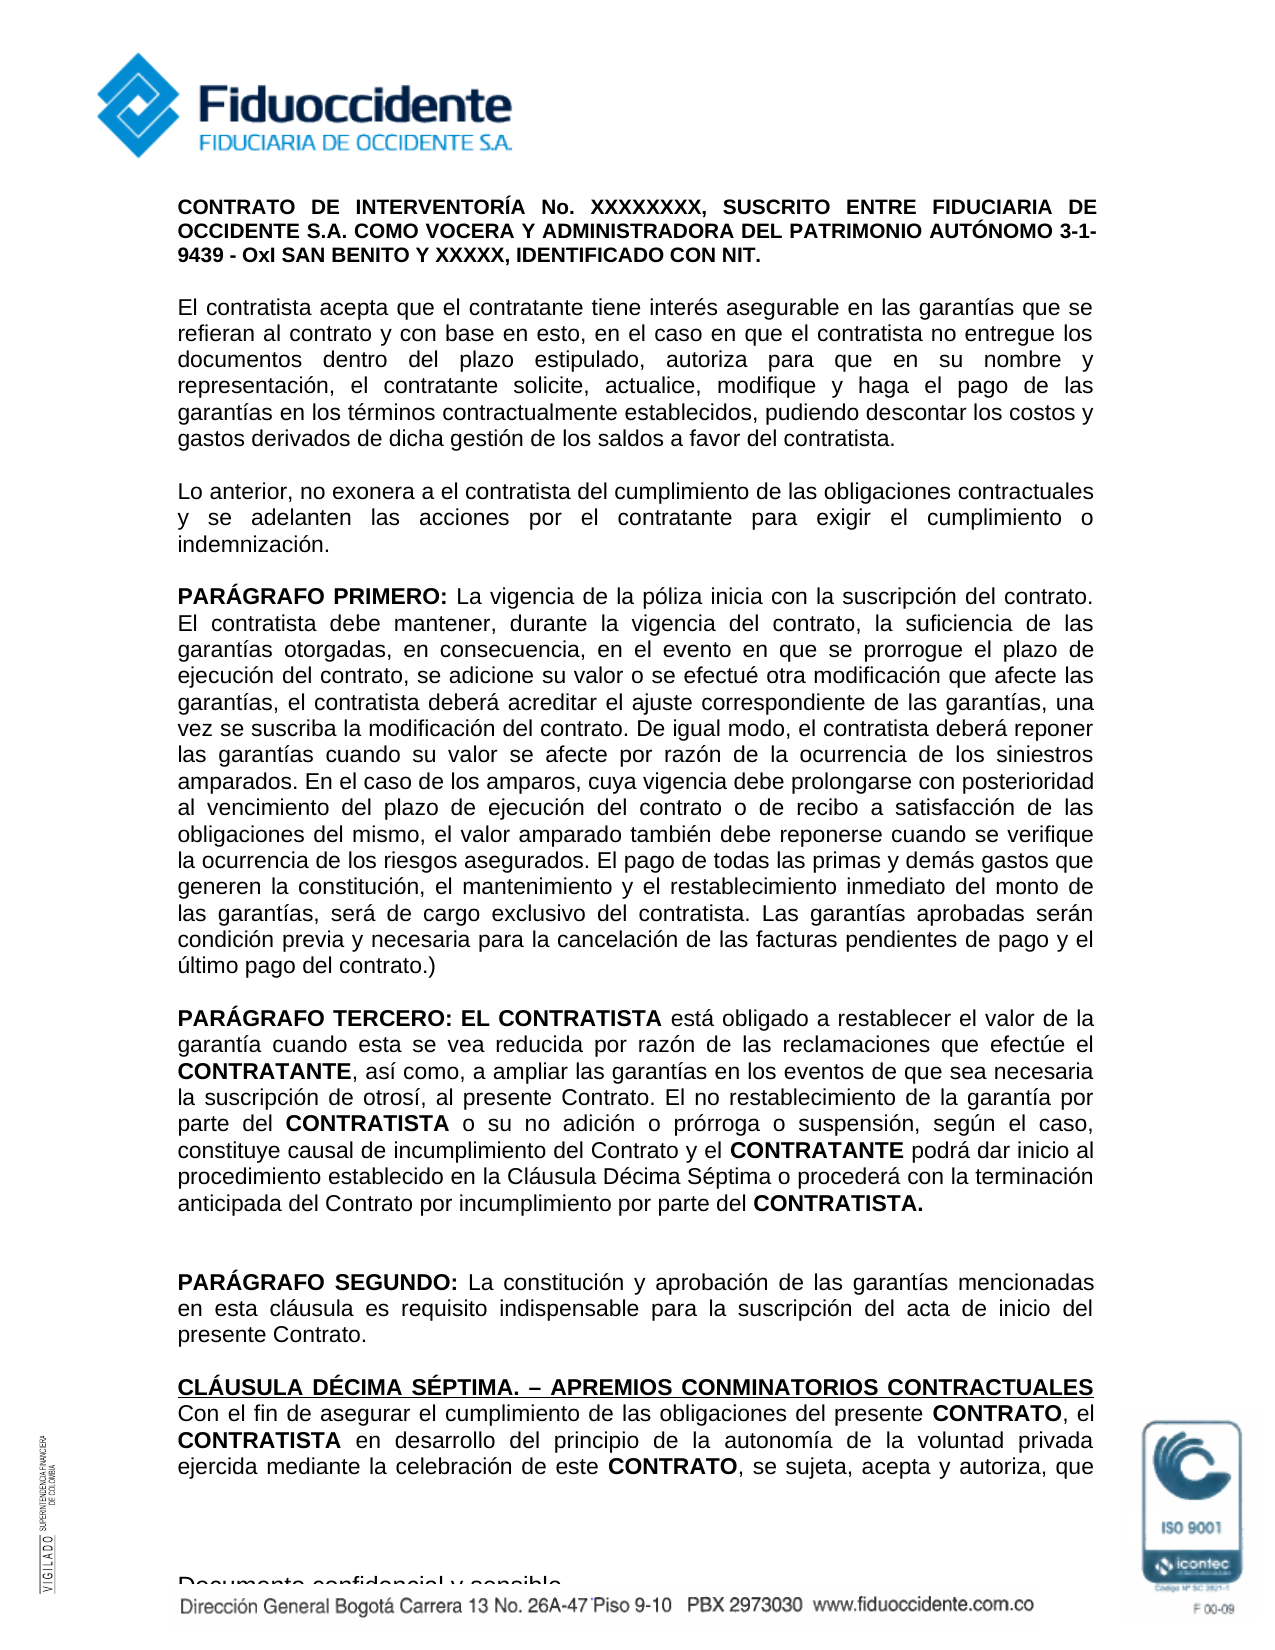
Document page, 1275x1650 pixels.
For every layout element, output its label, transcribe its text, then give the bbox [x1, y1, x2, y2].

text El contratista acepta que el contratante tiene interés asegurable en las garantías que se refieran al contrato y con base en esto, en el caso en que el contratista no entregue los documentos dentro del plazo estipulado, autoriza para que en su nombre y representación, el contratante solicite, actualice, modifique y haga el pago de las garantías en los términos contractualmente establecidos, pudiendo descontar los costos y gastos derivados de dicha gestión de los saldos a favor del contratista. [177, 293, 1094, 452]
picture [39, 1436, 55, 1594]
picture [169, 1584, 1038, 1626]
picture [88, 29, 552, 196]
text PARÁGRAFO PRIMERO: La vigencia de la póliza inicia con la suscripción del contrato. El contratista debe mantener, durante la vigencia del contrato, la suficiencia de las garantías otorgadas, en consecuencia, en el evento en que se prorrogue el plazo de ejecución del contrato, se adicione su valor o se efectué otra modificación que afecte las garantías, el contratista deberá acreditar el ajuste correspondiente de las garantías, una vez se suscriba la modificación del contrato. De igual modo, el contratista deberá reponer las garantías cuando su valor se afecte por razón de la ocurrencia de los siniestros amparados. En el caso de los amparos, cuya vigencia debe prolongarse con posterioridad al vencimiento del plazo de ejecución del contrato o de recibo a satisfacción de las obligaciones del mismo, el valor amparado también debe reponerse cuando se verifique la ocurrencia de los riesgos asegurados. El pago de todas las primas y demás gastos que generen la constitución, el mantenimiento y el restablecimiento inmediato del monto de las garantías, será de cargo exclusivo del contratista. Las garantías aprobadas serán condición previa y necesaria para la cancelación de las facturas pendientes de pago y el último pago del contrato.) [177, 583, 1094, 979]
text PARÁGRAFO SEGUNDO: La constitución y aprobación de las garantías mencionadas en esta cláusula es requisito indispensable para la suscripción del acta de inicio del presente Contrato. [177, 1268, 1094, 1348]
text PARÁGRAFO TERCERO: EL CONTRATISTA está obligado a restablecer el valor de la garantía cuando esta se vea reducida por razón de las reclamaciones que efectúe el CONTRATANTE, así como, a ampliar las garantías en los eventos de que sea necesaria la suscripción de otrosí, al presente Contrato. El no restablecimiento de la garantía por parte del CONTRATISTA o su no adición o prórroga o suspensión, según el caso, constituye causal de incumplimiento del Contrato y el CONTRATANTE podrá dar inicio al procedimiento establecido en la Cláusula Décima Séptima o procederá con la terminación anticipada del Contrato por incumplimiento por parte del CONTRATISTA. [177, 1005, 1094, 1216]
picture [1120, 1411, 1258, 1618]
text Lo anterior, no exonera a el contratista del cumplimiento de las obligaciones contractuales y se adelanten las acciones por el contratante para exigir el cumplimiento o indemnización. [177, 478, 1094, 557]
